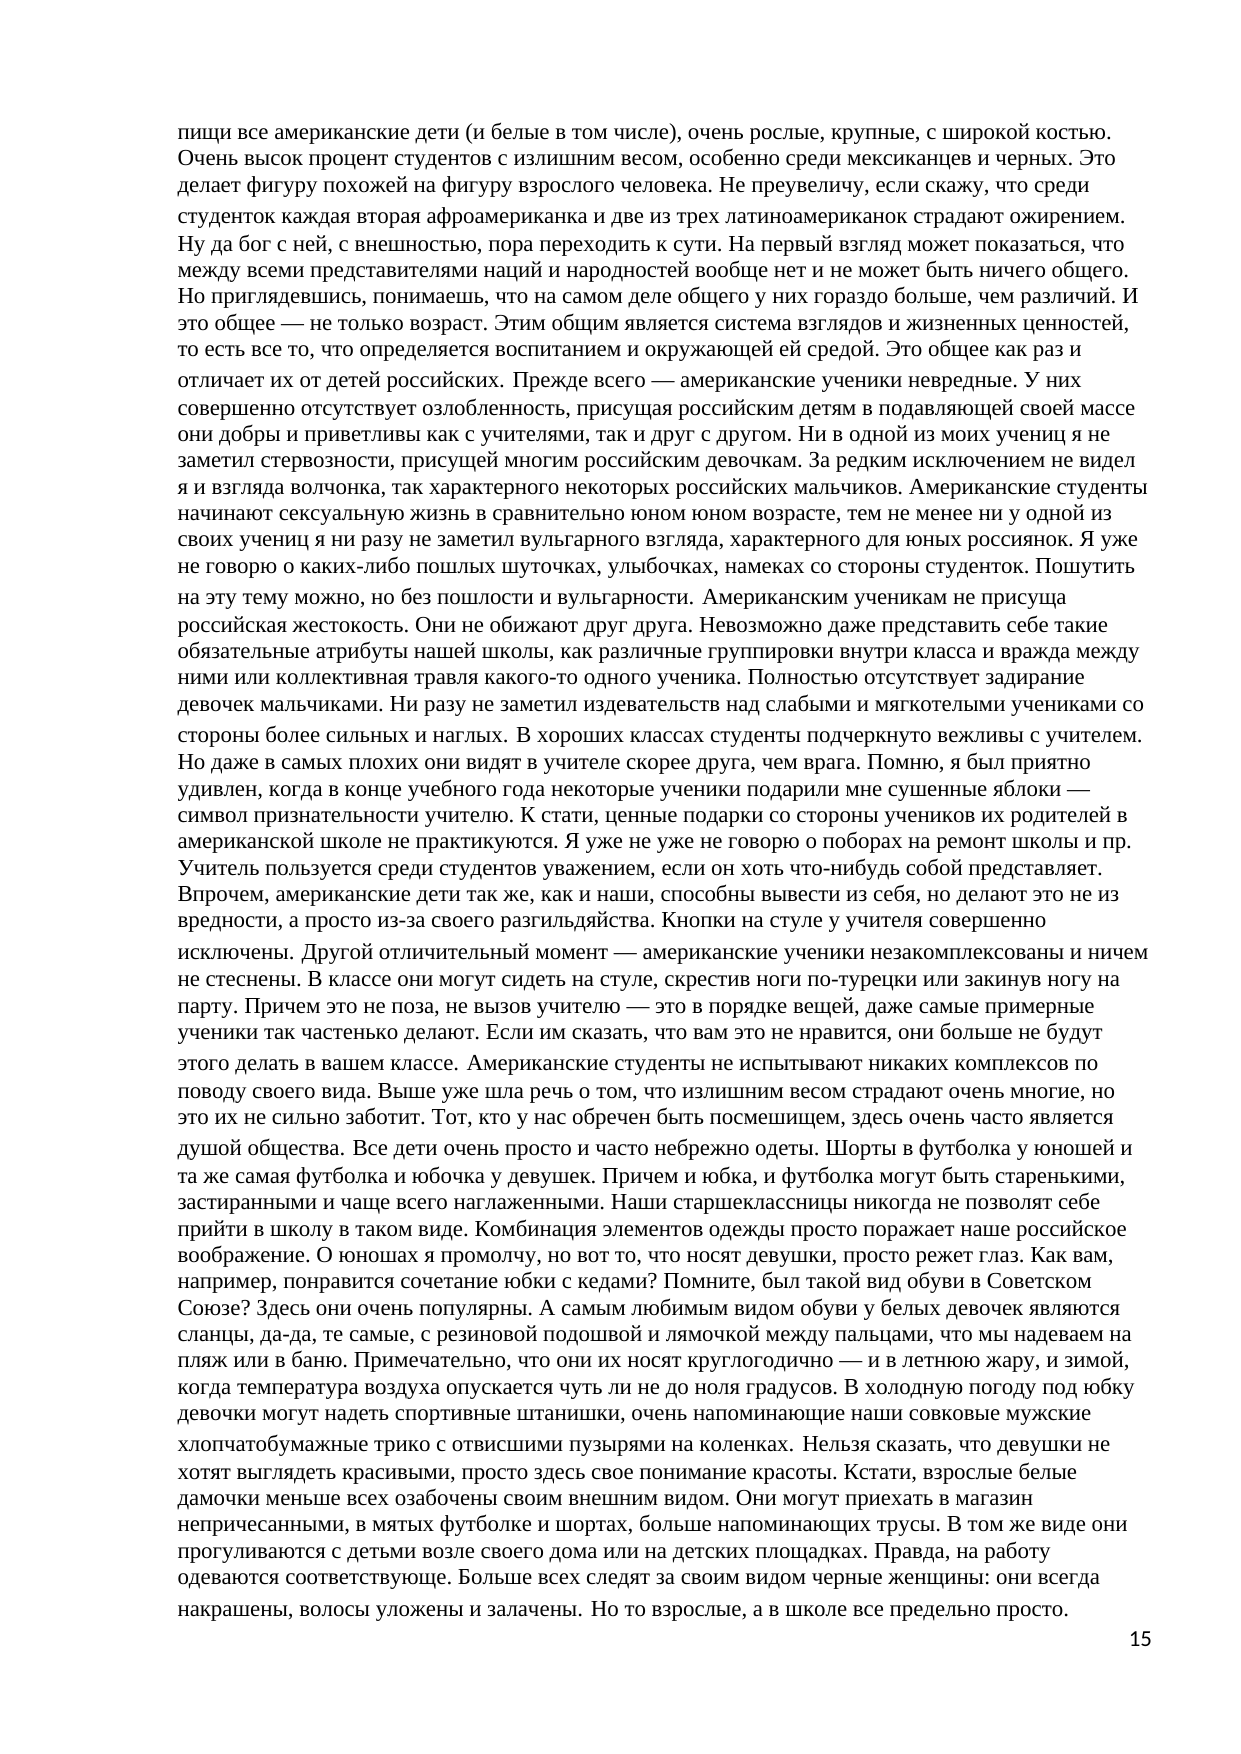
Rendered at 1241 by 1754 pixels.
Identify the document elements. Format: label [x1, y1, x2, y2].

text [177, 118, 1152, 1622]
